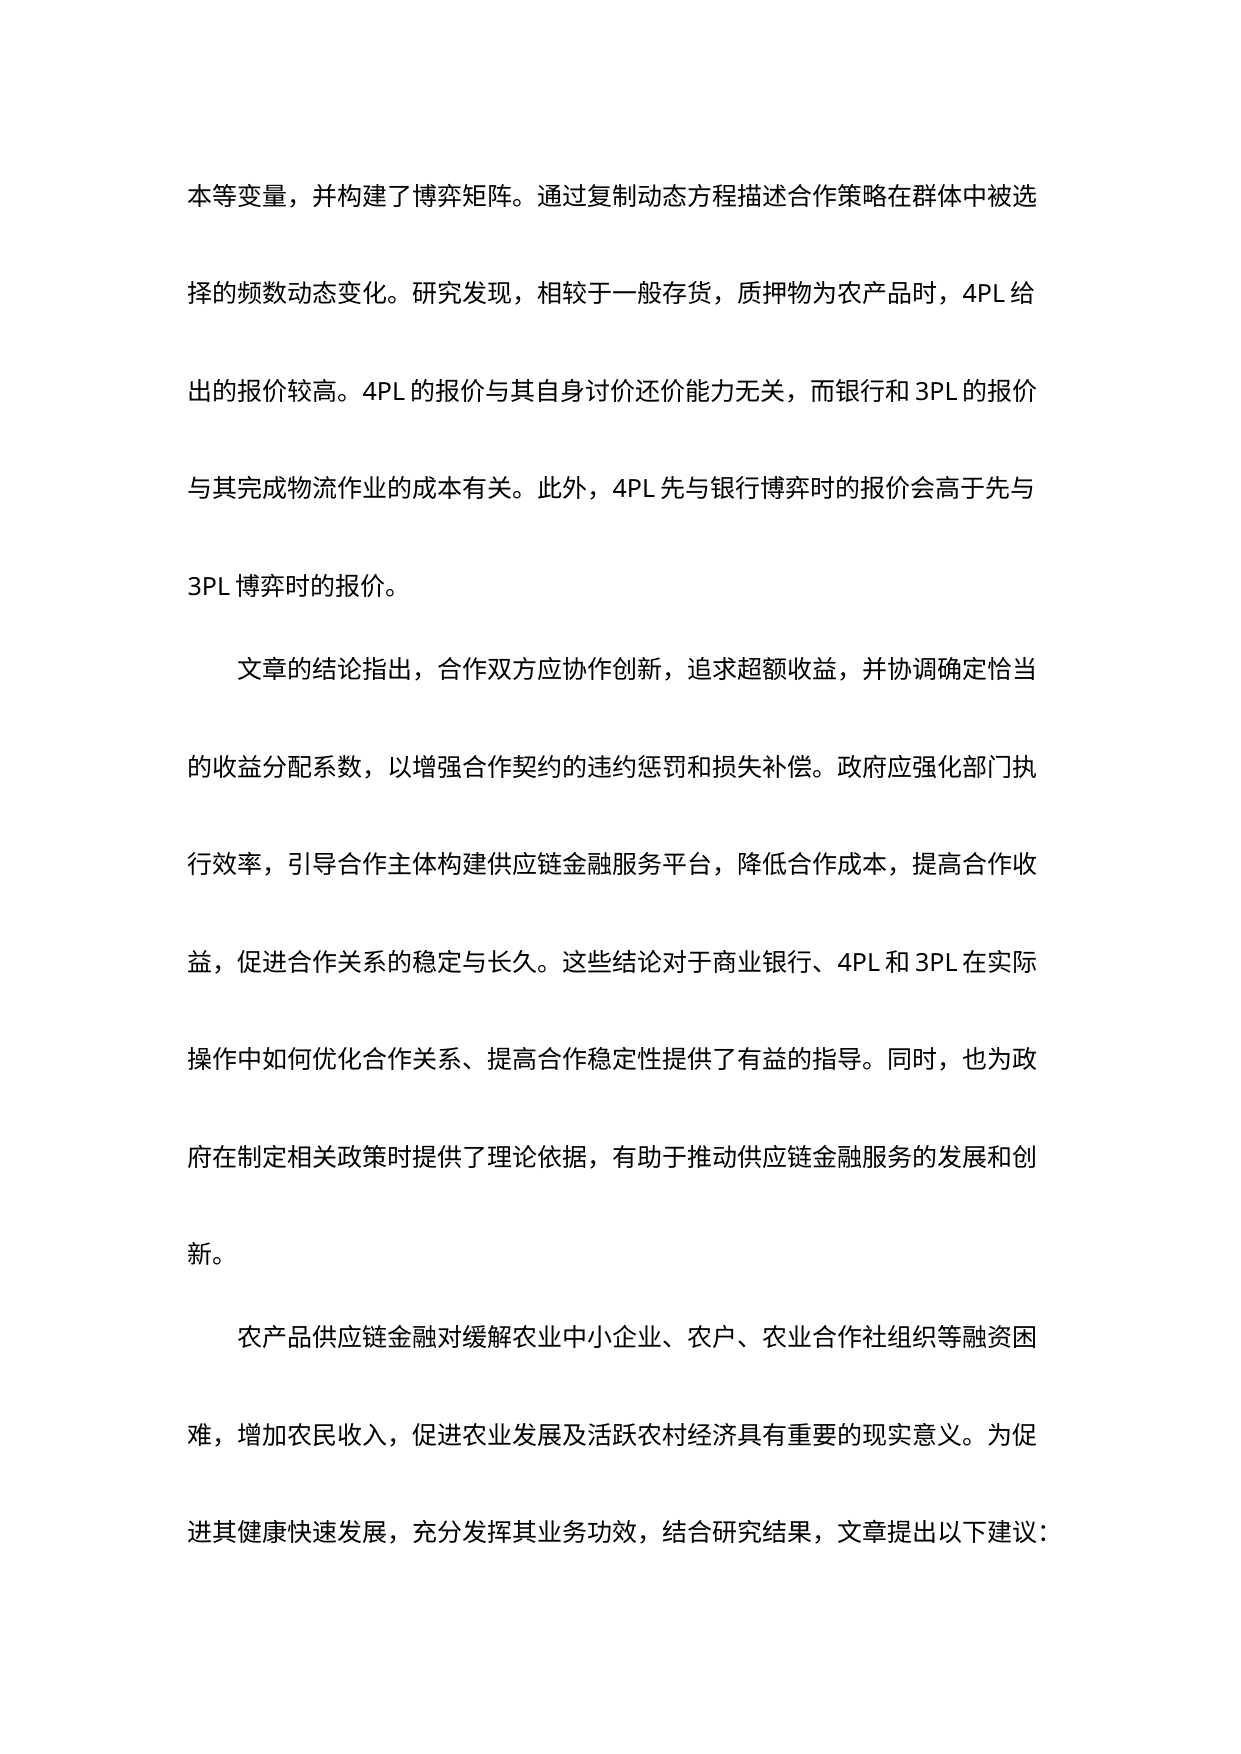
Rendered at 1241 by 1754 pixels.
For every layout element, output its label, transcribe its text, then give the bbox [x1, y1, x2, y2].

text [187, 1303, 1053, 1563]
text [187, 162, 1053, 617]
text 文章的结论指出，合作双方应协作创新，追求超额收益，并协调确定恰当的收益分配系数，以增强合作契约的违约惩罚和损失补偿。政府应强化部门执行效率，引导合作主体构建供应链金融服务平台，降低合作成本，提高合作收益，促进合作关系的稳定与长久。这些结论对于商业银行、4PL和3PL在实际操作中如何优化合作关系、提高合作稳定性提供了有益的指导。同时，也为政府在制定相关政策时提供了理论依据，有助于推动供应链金融服务的发展和创新。 [187, 635, 1053, 1285]
